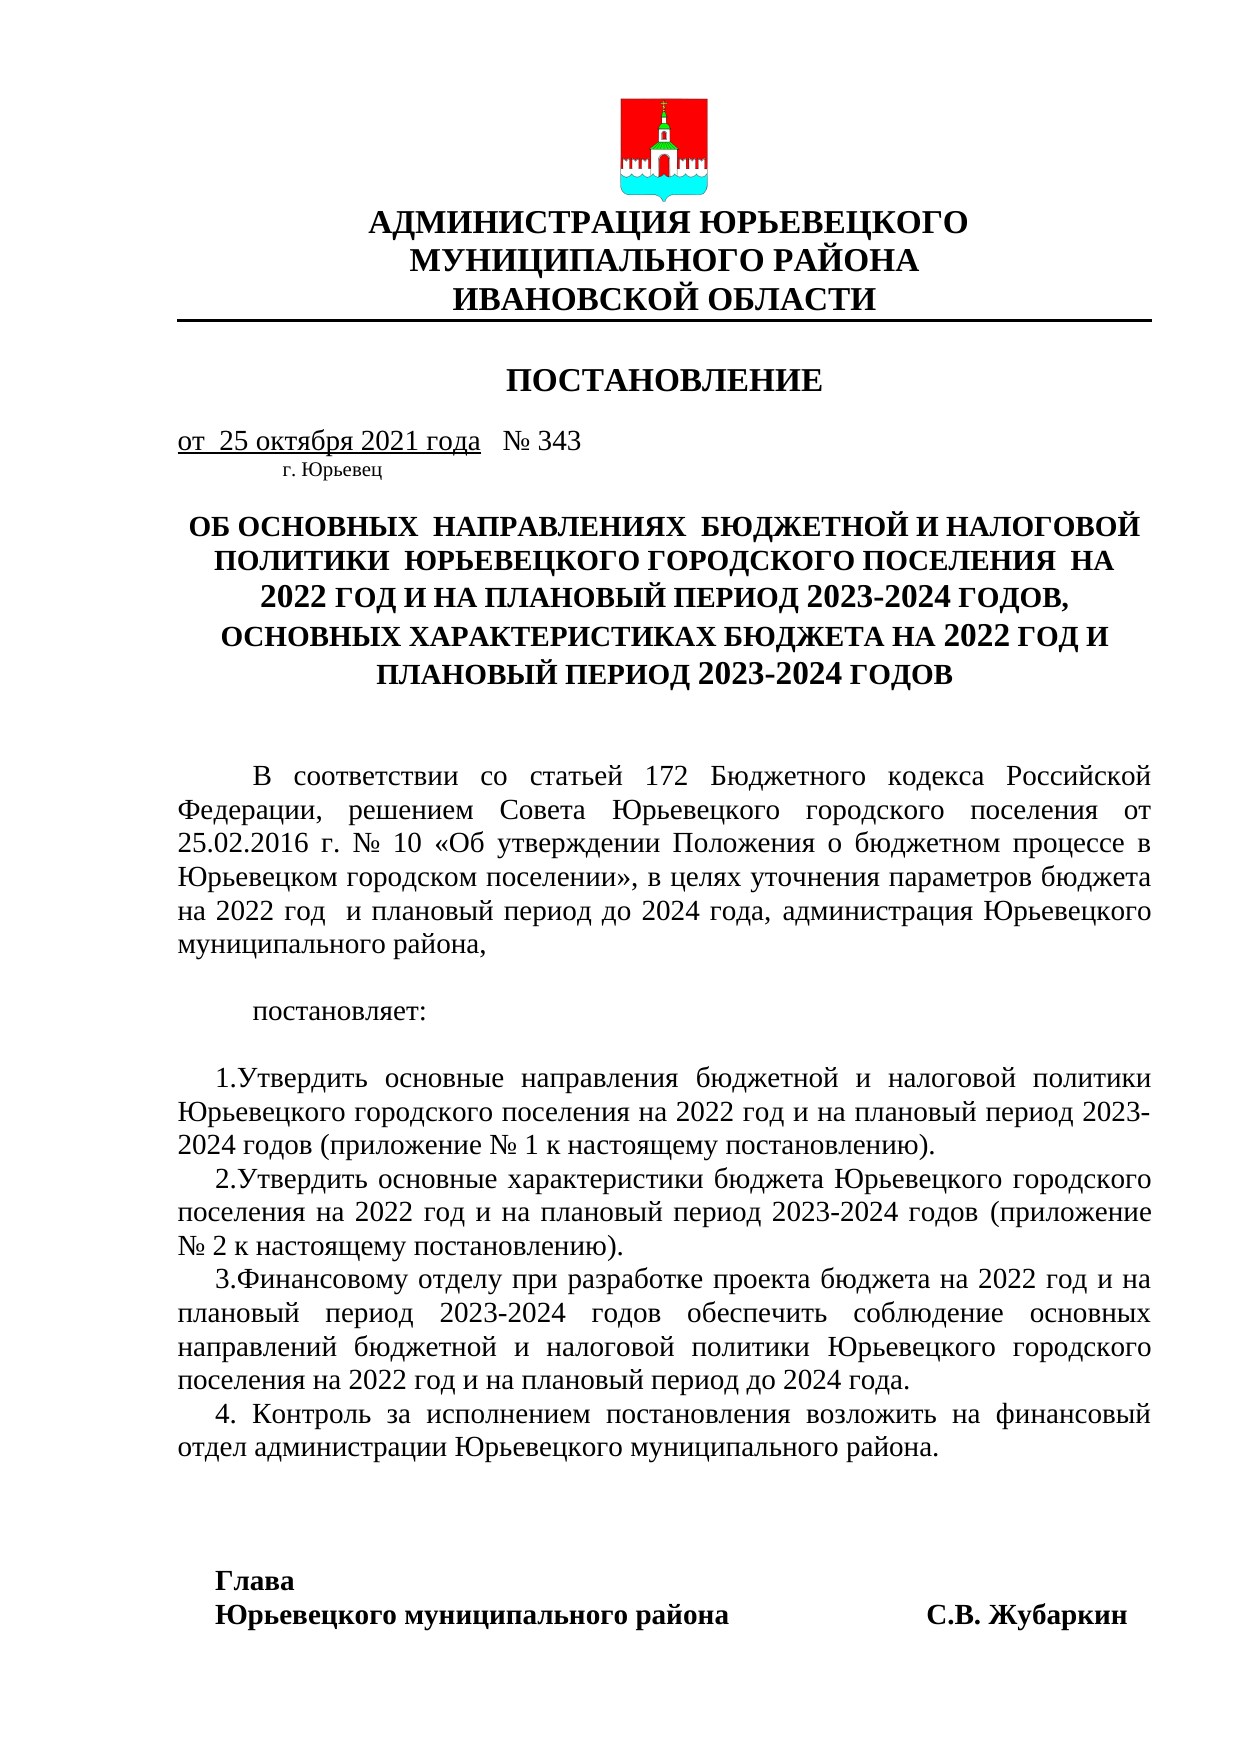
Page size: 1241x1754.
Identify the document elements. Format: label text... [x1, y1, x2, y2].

text В соответствии со статьей 172 Бюджетного кодекса Российской Федерации, решением Совета Юрьевецкого городского поселения от 25.02.2016 г. № 10 «Об утверждении Положения о бюджетном процессе в Юрьевецком городском поселении», в целях уточнения параметров бюджета на 2022 год и плановый период до 2024 года, администрация Юрьевецкого муниципального района, [177, 758, 1152, 960]
text ОБ ОСНОВНЫХ НАПРАВЛЕНИЯХ БЮДЖЕТНОЙ И НАЛОГОВОЙ ПОЛИТИКИ ЮРЬЕВЕЦКОГО ГОРОДСКОГО ПОСЕЛЕНИЯ НА 2022 ГОД И НА ПЛАНОВЫЙ ПЕРИОД 2023-2024 ГОДОВ, [177, 509, 1152, 615]
text Глава [177, 1563, 1152, 1597]
text МУНИЦИПАЛЬНОГО РАЙОНА [177, 240, 1152, 279]
text ИВАНОВСКОЙ ОБЛАСТИ [177, 279, 1152, 319]
text 2.Утвердить основные характеристики бюджета Юрьевецкого городского поселения на 2022 год и на плановый период 2023-2024 годов (приложение № 2 к настоящему постановлению). [177, 1161, 1152, 1262]
text постановляет: [177, 993, 1152, 1027]
text Юрьевецкого муниципального района С.В. Жубаркин [177, 1597, 1152, 1631]
text ПОСТАНОВЛЕНИЕ [177, 361, 1152, 399]
text от 25 октября 2021 года № 343 [177, 423, 1152, 457]
text 3.Финансовому отделу при разработке проекта бюджета на 2022 год и на плановый период 2023-2024 годов обеспечить соблюдение основных направлений бюджетной и налоговой политики Юрьевецкого городского поселения на 2022 год и на плановый период до 2024 года. [177, 1262, 1152, 1396]
text г. Юрьевец [177, 457, 1152, 481]
text АДМИНИСТРАЦИЯ ЮРЬЕВЕЦКОГО [177, 202, 1152, 240]
text 4. Контроль за исполнением постановления возложить на финансовый отдел администрации Юрьевецкого муниципального района. [177, 1396, 1152, 1463]
picture [620, 97, 709, 202]
text ОСНОВНЫХ ХАРАКТЕРИСТИКАХ БЮДЖЕТА НА 2022 ГОД И ПЛАНОВЫЙ ПЕРИОД 2023-2024 ГОДОВ [177, 615, 1152, 691]
text 1.Утвердить основные направления бюджетной и налоговой политики Юрьевецкого городского поселения на 2022 год и на плановый период 2023-2024 годов (приложение № 1 к настоящему постановлению). [177, 1060, 1152, 1161]
